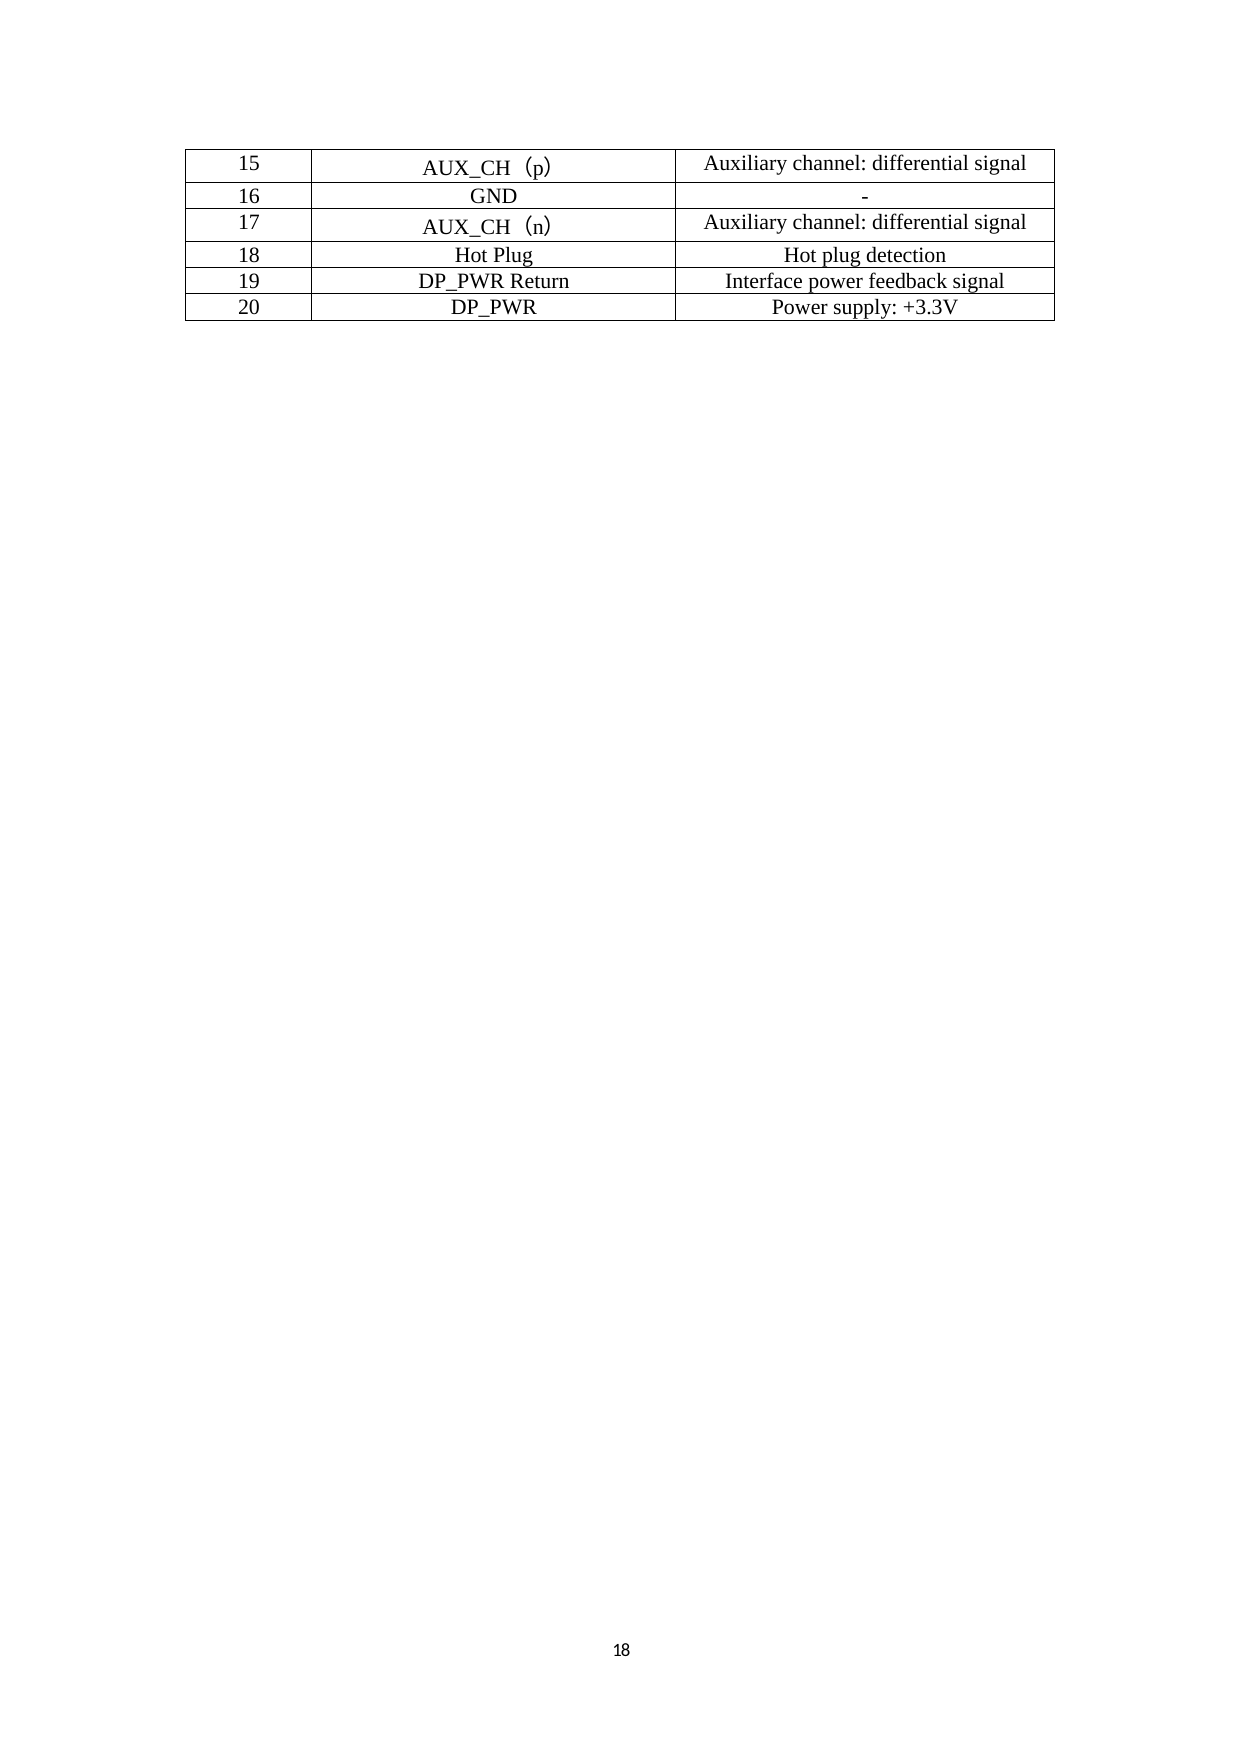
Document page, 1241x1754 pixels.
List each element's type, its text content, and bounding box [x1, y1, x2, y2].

table_cell GND [312, 183, 675, 208]
table_cell DP_PWR Return [312, 268, 675, 293]
table_cell Power supply: +3.3V [676, 294, 1054, 319]
table_cell Auxiliary channel: differential signal [676, 150, 1054, 182]
table_cell Interface power feedback signal [676, 268, 1054, 293]
table_cell 19 [186, 268, 311, 293]
table_cell AUX_CH（n） [312, 209, 675, 241]
table_cell DP_PWR [312, 294, 675, 319]
table_cell 18 [186, 242, 311, 267]
table_cell - [676, 183, 1054, 208]
table_cell 17 [186, 209, 311, 241]
table_cell 15 [186, 150, 311, 182]
table_cell Auxiliary channel: differential signal [676, 209, 1054, 241]
table_cell 20 [186, 294, 311, 319]
table_cell AUX_CH（p） [312, 150, 675, 182]
table_cell Hot plug detection [676, 242, 1054, 267]
table_cell 16 [186, 183, 311, 208]
table_cell Hot Plug [312, 242, 675, 267]
